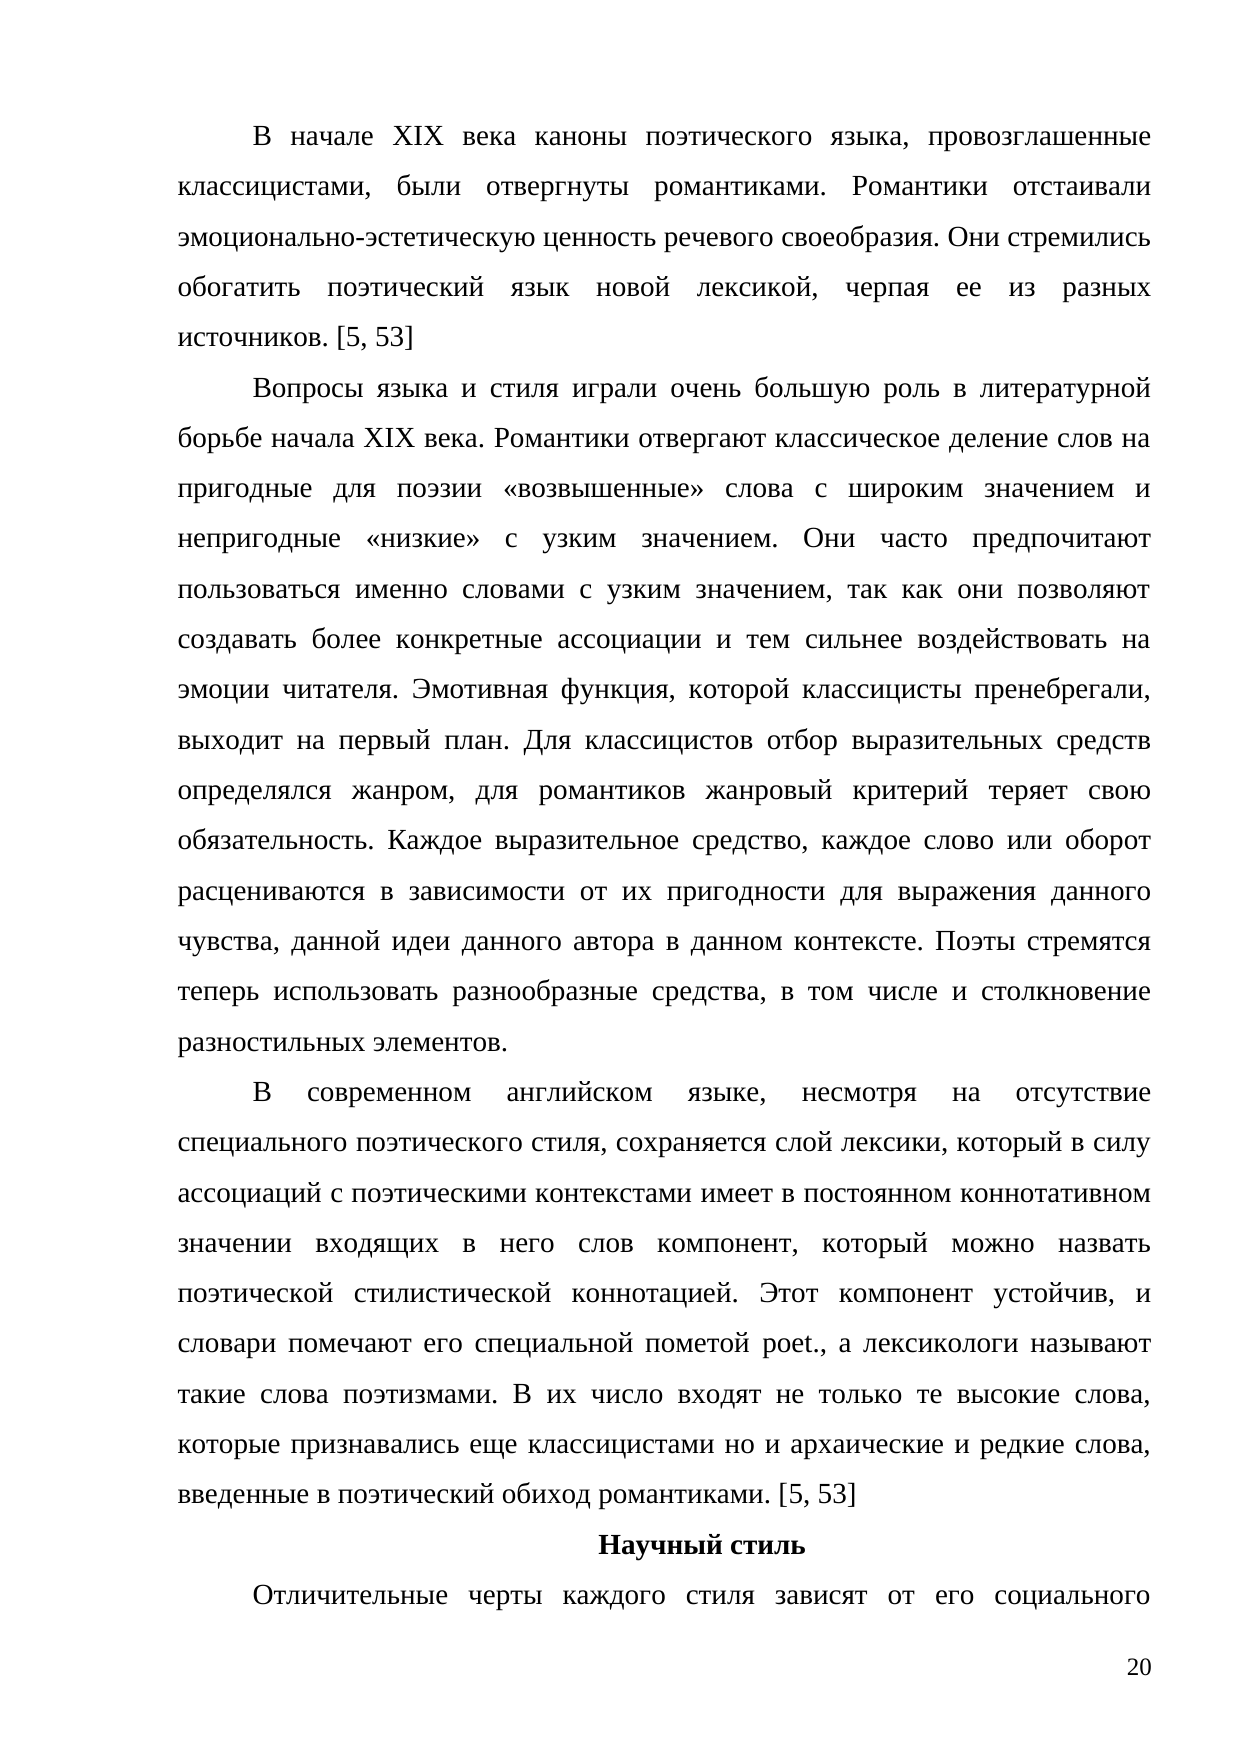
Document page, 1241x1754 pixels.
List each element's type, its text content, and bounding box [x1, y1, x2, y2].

text Научный стиль [177, 1527, 1152, 1560]
text В современном английском языке, несмотря на отсутствие специального поэтического стиля, сохраняется слой лексики, который в силу ассоциаций с поэтическими контекстами имеет в постоянном коннотативном значении входящих в него слов компонент, который можно назвать поэтической стилистической коннотацией. Этот компонент устойчив, и словари помечают его специальной пометой poet., а лексикологи называют такие слова поэтизмами. В их число входят не только те высокие слова, которые признавались еще классицистами но и архаические и редкие слова, введенные в поэтический обиход романтиками. [5, 53] [177, 1074, 1152, 1510]
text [177, 1577, 1152, 1611]
text Вопросы языка и стиля играли очень большую роль в литературной борьбе начала XIX века. Романтики отвергают классическое деление слов на пригодные для поэзии «возвышенные» слова с широким значением и непригодные «низкие» с узким значением. Они часто предпочитают пользоваться именно словами с узким значением, так как они позволяют создавать более конкретные ассоциации и тем сильнее воздействовать на эмоции читателя. Эмотивная функция, которой классицисты пренебрегали, выходит на первый план. Для классицистов отбор выразительных средств определялся жанром, для романтиков жанровый критерий теряет свою обязательность. Каждое выразительное средство, каждое слово или оборот расцениваются в зависимости от их пригодности для выражения данного чувства, данной идеи данного автора в данном контексте. Поэты стремятся теперь использовать разнообразные средства, в том числе и столкновение разностильных элементов. [177, 370, 1152, 1057]
text В начале XIX века каноны поэтического языка, провозглашенные классицистами, были отвергнуты романтиками. Романтики отстаивали эмоционально-эстетическую ценность речевого своеобразия. Они стремились обогатить поэтический язык новой лексикой, черпая ее из разных источников. [5, 53] [177, 118, 1152, 353]
